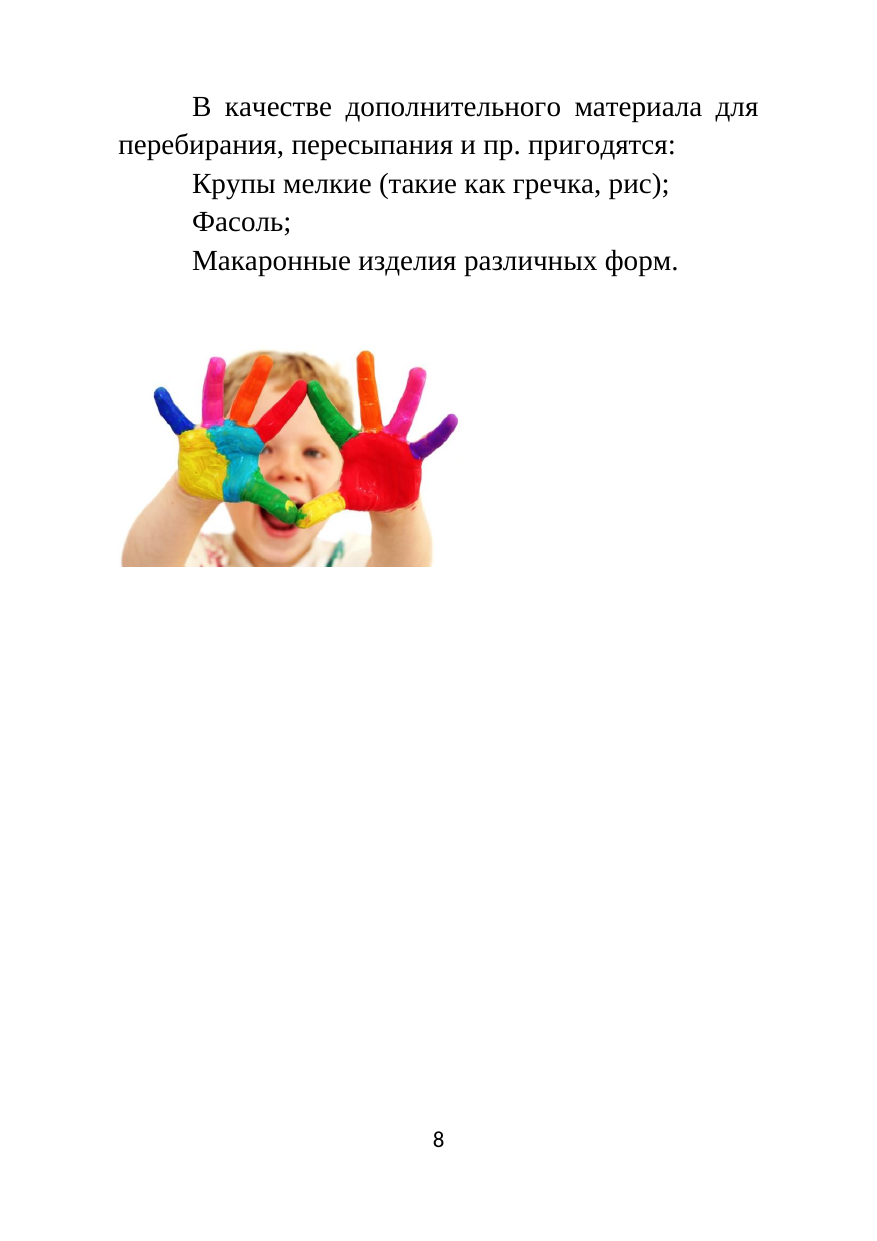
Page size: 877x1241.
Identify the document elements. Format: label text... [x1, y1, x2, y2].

text Фасоль; [118, 204, 759, 238]
text В качестве дополнительного материала для перебирания, пересыпания и пр. пригодятся: [118, 89, 759, 161]
text Крупы мелкие (такие как гречка, рис); [118, 166, 759, 199]
picture [118, 320, 467, 567]
text Макаронные изделия различных форм. [118, 243, 759, 276]
